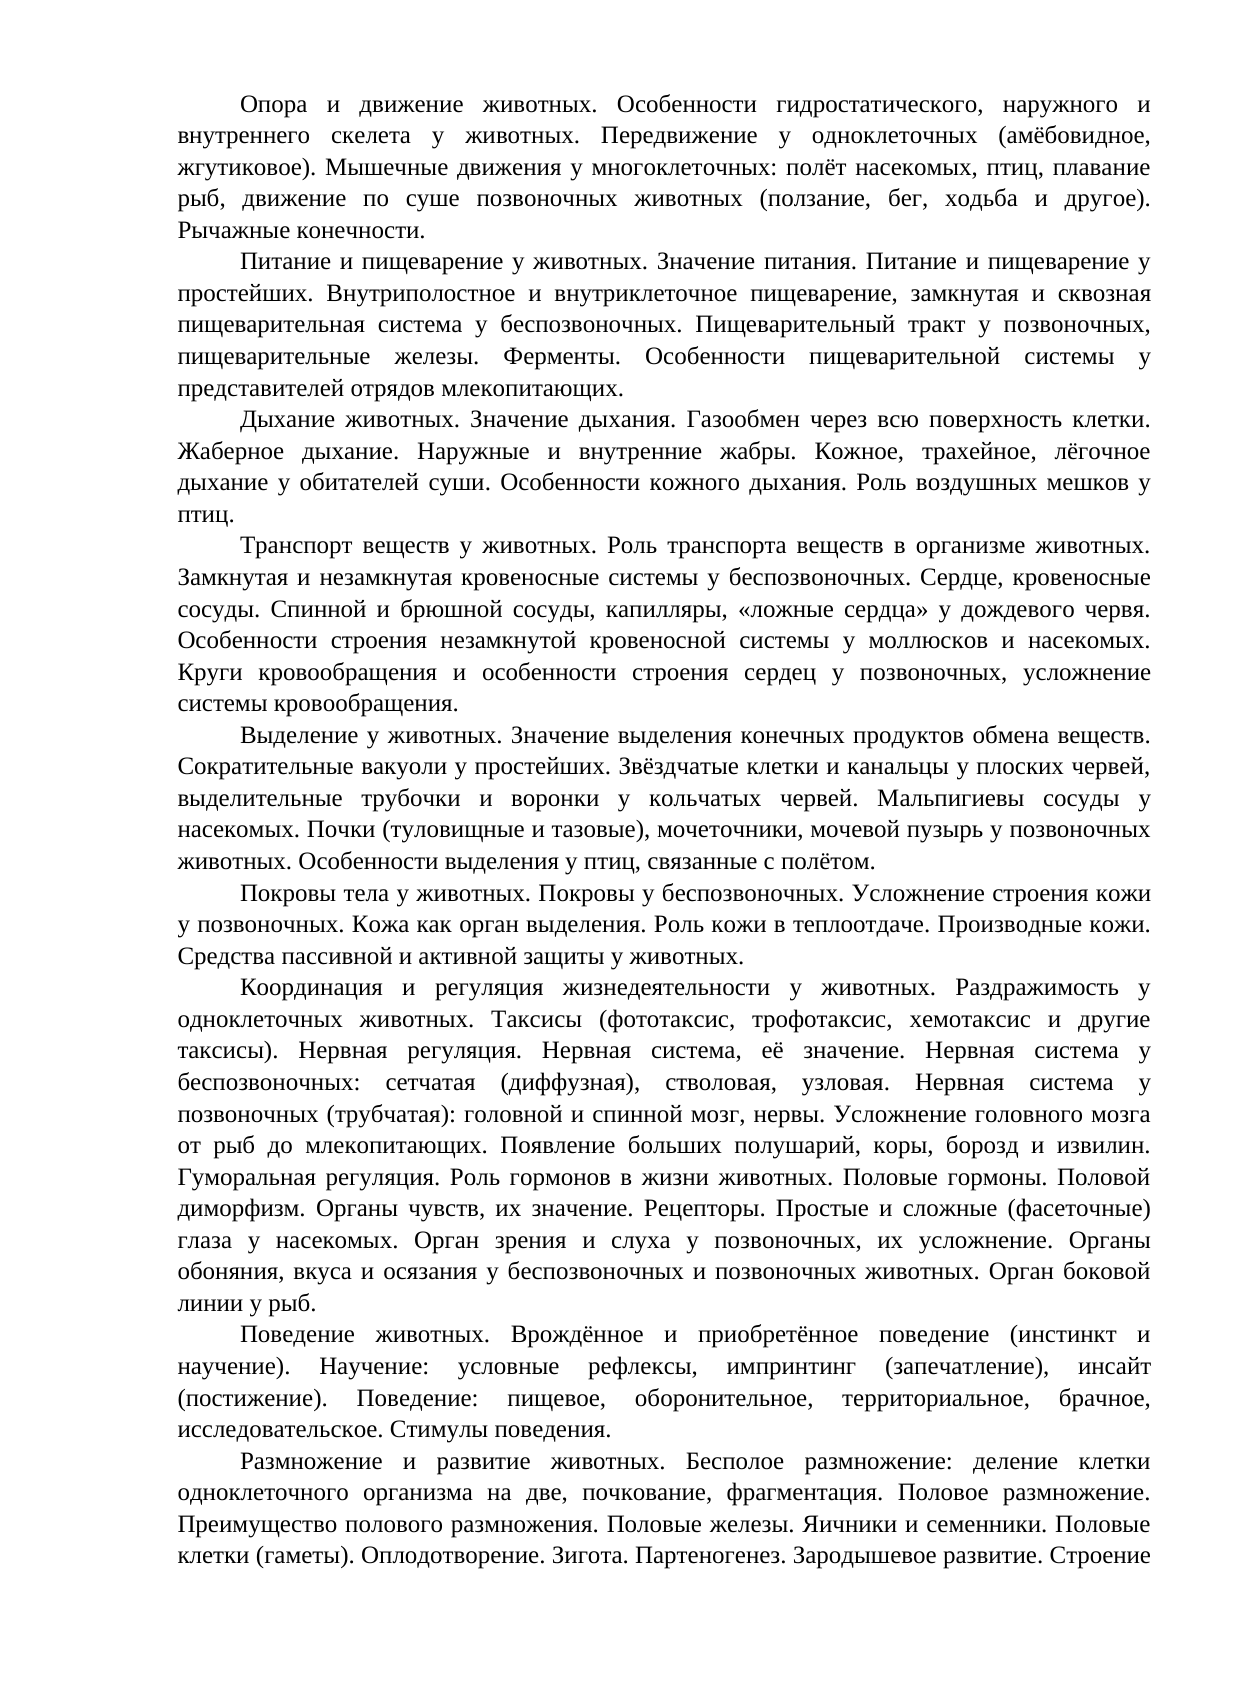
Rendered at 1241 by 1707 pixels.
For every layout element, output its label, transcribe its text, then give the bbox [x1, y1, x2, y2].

text Покровы тела у животных. Покровы у беспозвоночных. Усложнение строения кожи у позвоночных. Кожа как орган выделения. Роль кожи в теплоотдаче. Производные кожи. Средства пассивной и активной защиты у животных. [177, 878, 1152, 969]
text Координация и регуляция жизнедеятельности у животных. Раздражимость у одноклеточных животных. Таксисы (фототаксис, трофотаксис, хемотаксис и другие таксисы). Нервная регуляция. Нервная система, её значение. Нервная система у беспозвоночных: сетчатая (диффузная), стволовая, узловая. Нервная система у позвоночных (трубчатая): головной и спинной мозг, нервы. Усложнение головного мозга от рыб до млекопитающих. Появление больших полушарий, коры, борозд и извилин. Гуморальная регуляция. Роль гормонов в жизни животных. Половые гормоны. Половой диморфизм. Органы чувств, их значение. Рецепторы. Простые и сложные (фасеточные) глаза у насекомых. Орган зрения и слуха у позвоночных, их усложнение. Органы обоняния, вкуса и осязания у беспозвоночных и позвоночных животных. Орган боковой линии у рыб. [177, 972, 1152, 1317]
text Дыхание животных. Значение дыхания. Газообмен через всю поверхность клетки. Жаберное дыхание. Наружные и внутренние жабры. Кожное, трахейное, лёгочное дыхание у обитателей суши. Особенности кожного дыхания. Роль воздушных мешков у птиц. [177, 404, 1152, 528]
text Выделение у животных. Значение выделения конечных продуктов обмена веществ. Сократительные вакуоли у простейших. Звёздчатые клетки и канальцы у плоских червей, выделительные трубочки и воронки у кольчатых червей. Мальпигиевы сосуды у насекомых. Почки (туловищные и тазовые), мочеточники, мочевой пузырь у позвоночных животных. Особенности выделения у птиц, связанные с полётом. [177, 720, 1152, 875]
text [177, 1446, 1152, 1569]
text Питание и пищеварение у животных. Значение питания. Питание и пищеварение у простейших. Внутриполостное и внутриклеточное пищеварение, замкнутая и сквозная пищеварительная система у беспозвоночных. Пищеварительный тракт у позвоночных, пищеварительные железы. Ферменты. Особенности пищеварительной системы у представителей отрядов млекопитающих. [177, 246, 1152, 401]
text Поведение животных. Врождённое и приобретённое поведение (инстинкт и научение). Научение: условные рефлексы, импринтинг (запечатление), инсайт (постижение). Поведение: пищевое, оборонительное, территориальное, брачное, исследовательское. Стимулы поведения. [177, 1319, 1152, 1443]
text Опора и движение животных. Особенности гидростатического, наружного и внутреннего скелета у животных. Передвижение у одноклеточных (амёбовидное, жгутиковое). Мышечные движения у многоклеточных: полёт насекомых, птиц, плавание рыб, движение по суше позвоночных животных (ползание, бег, ходьба и другое). Рычажные конечности. [177, 89, 1152, 244]
text Транспорт веществ у животных. Роль транспорта веществ в организме животных. Замкнутая и незамкнутая кровеносные системы у беспозвоночных. Сердце, кровеносные сосуды. Спинной и брюшной сосуды, капилляры, «ложные сердца» у дождевого червя. Особенности строения незамкнутой кровеносной системы у моллюсков и насекомых. Круги кровообращения и особенности строения сердец у позвоночных, усложнение системы кровообращения. [177, 531, 1152, 717]
